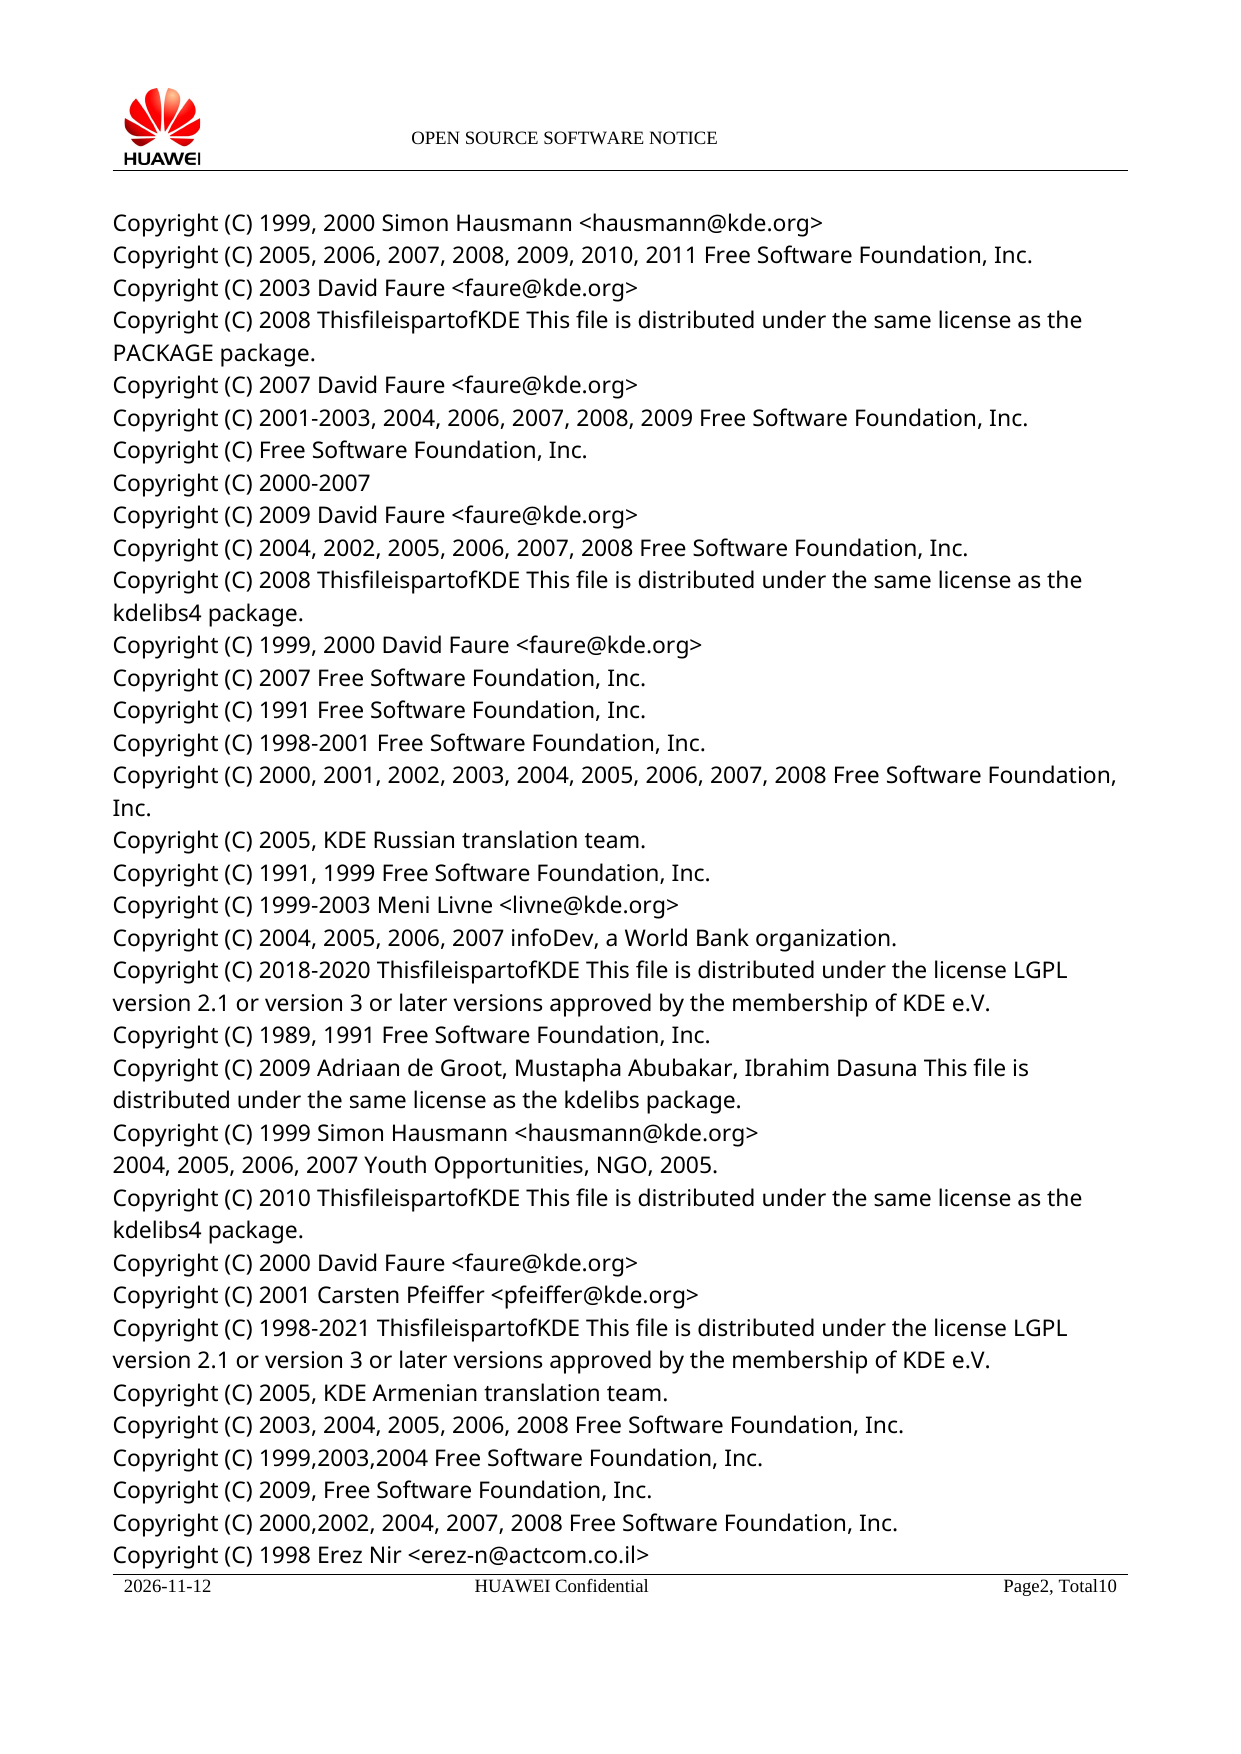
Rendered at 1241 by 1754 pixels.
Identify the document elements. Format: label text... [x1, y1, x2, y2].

picture [124, 88, 201, 165]
